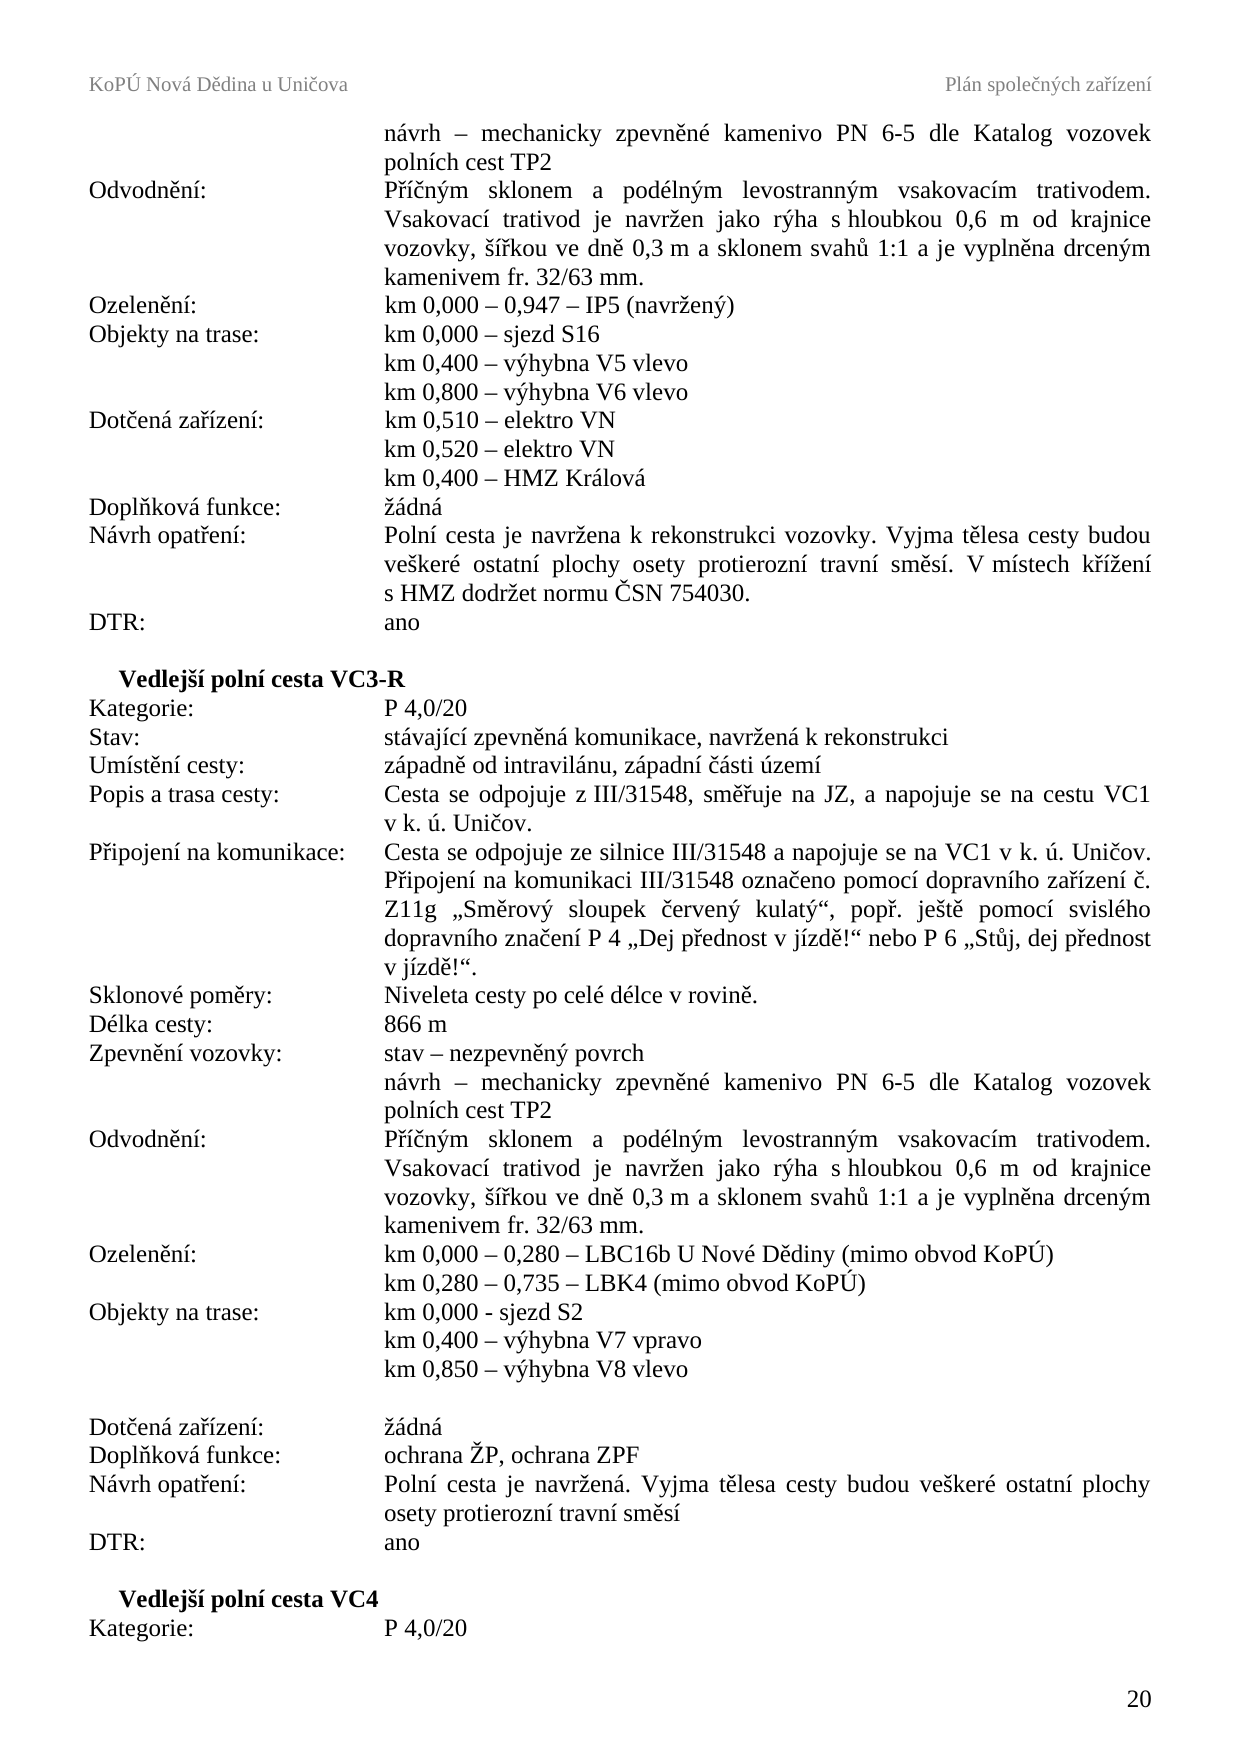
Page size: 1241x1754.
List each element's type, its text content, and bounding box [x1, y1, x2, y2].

text km 0,800 – výhybna V6 vlevo [89, 377, 1152, 406]
text km 0,850 – výhybna V8 vlevo [89, 1354, 1152, 1383]
text Objekty na trase: km 0,000 - sjezd S2 [89, 1297, 1152, 1326]
text Dotčená zařízení: žádná [89, 1412, 1152, 1441]
text km 0,400 – výhybna V5 vlevo [89, 348, 1152, 377]
text Vedlejší polní cesta VC4 [89, 1584, 1152, 1613]
text Objekty na trase: km 0,000 – sjezd S16 [89, 319, 1152, 348]
text km 0,400 – výhybna V7 vpravo [89, 1326, 1152, 1354]
text Sklonové poměry: Niveleta cesty po celé délce v rovině. [89, 981, 1152, 1009]
text návrh – mechanicky zpevněné kamenivo PN 6-5 dle Katalog vozovek polních cest TP2 [89, 1067, 1152, 1124]
text Umístění cesty: západně od intravilánu, západní části území [89, 751, 1152, 779]
text Vedlejší polní cesta VC3-R [89, 664, 1152, 693]
text DTR: ano [89, 607, 1152, 636]
text Doplňková funkce: žádná [89, 492, 1152, 521]
text Dotčená zařízení: km 0,510 – elektro VN [89, 406, 1152, 434]
text Popis a trasa cesty: Cesta se odpojuje z III/31548, směřuje na JZ, a napojuje se na cestu VC1 v k. ú. Uničov. [89, 779, 1152, 837]
text Návrh opatření: Polní cesta je navržena k rekonstrukci vozovky. Vyjma tělesa cesty budou veškeré ostatní plochy osety protierozní travní směsí. V místech křížení s HMZ dodržet normu ČSN 754030. [89, 521, 1152, 607]
text Stav: stávající zpevněná komunikace, navržená k rekonstrukci [89, 722, 1152, 751]
text DTR: ano [89, 1527, 1152, 1556]
text km 0,280 – 0,735 – LBK4 (mimo obvod KoPÚ) [89, 1268, 1152, 1297]
text Připojení na komunikace: Cesta se odpojuje ze silnice III/31548 a napojuje se na VC1 v k. ú. Uničov. Připojení na komunikaci III/31548 označeno pomocí dopravního zařízení č. Z11g „Směrový sloupek červený kulatý“, popř. ještě pomocí svislého dopravního značení P 4 „Dej přednost v jízdě!“ nebo P 6 „Stůj, dej přednost v jízdě!“. [89, 837, 1152, 981]
text návrh – mechanicky zpevněné kamenivo PN 6-5 dle Katalog vozovek polních cest TP2 [89, 118, 1152, 176]
text Návrh opatření: Polní cesta je navržená. Vyjma tělesa cesty budou veškeré ostatní plochy osety protierozní travní směsí [89, 1469, 1152, 1527]
text Kategorie: P 4,0/20 [89, 1613, 1152, 1642]
text Zpevnění vozovky: stav – nezpevněný povrch [89, 1038, 1152, 1067]
text Ozelenění: km 0,000 – 0,947 – IP5 (navržený) [89, 291, 1152, 319]
text Délka cesty: 866 m [89, 1009, 1152, 1038]
text Doplňková funkce: ochrana ŽP, ochrana ZPF [89, 1441, 1152, 1469]
text Kategorie: P 4,0/20 [89, 693, 1152, 722]
text km 0,520 – elektro VN [89, 434, 1152, 463]
text Ozelenění: km 0,000 – 0,280 – LBC16b U Nové Dědiny (mimo obvod KoPÚ) [89, 1239, 1152, 1268]
text km 0,400 – HMZ Králová [89, 463, 1152, 492]
